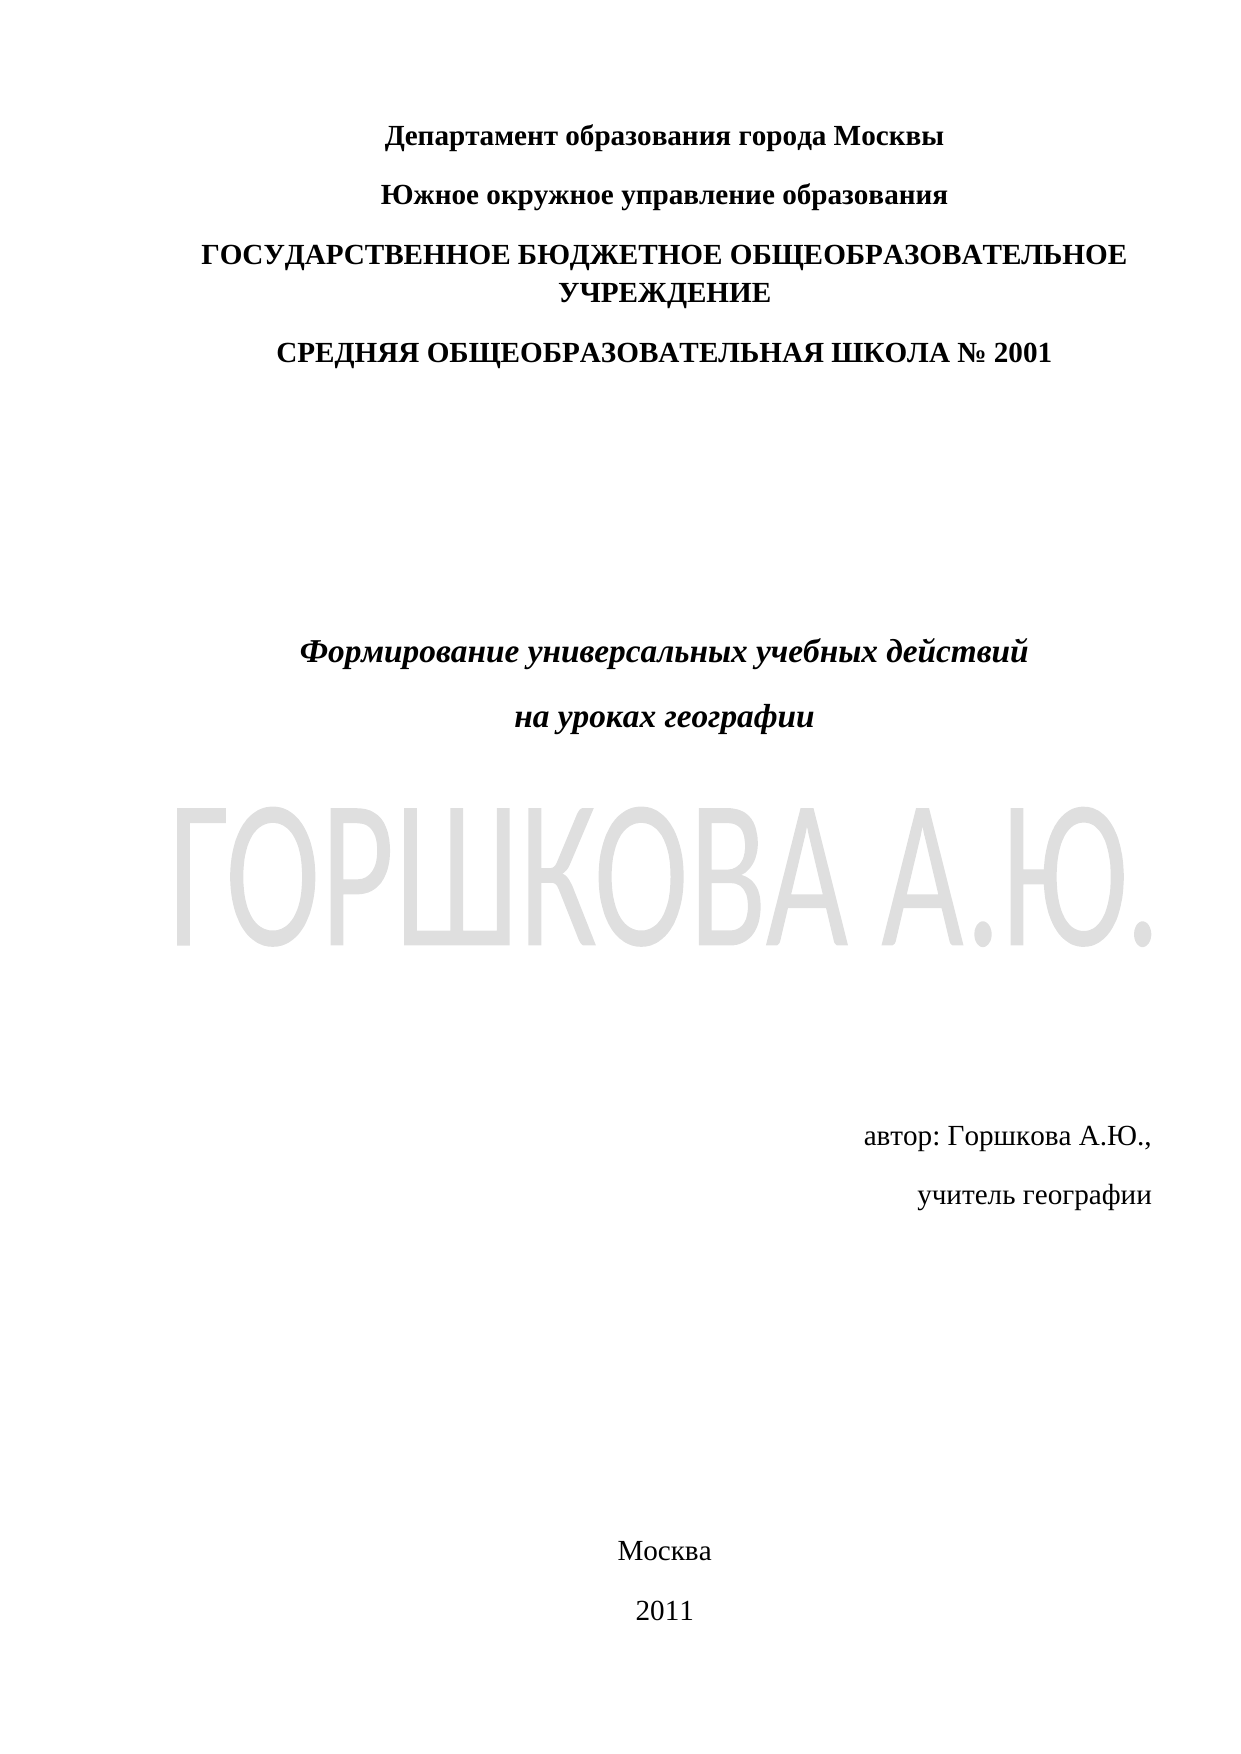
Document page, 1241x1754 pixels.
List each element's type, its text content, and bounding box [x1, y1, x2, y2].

text Департамент образования города Москвы [177, 118, 1152, 152]
text Формирование универсальных учебных действий [177, 632, 1152, 670]
text Южное окружное управление образования [177, 177, 1152, 211]
text Москва [177, 1533, 1152, 1567]
text ГОСУДАРСТВЕННОЕ БЮДЖЕТНОЕ ОБЩЕОБРАЗОВАТЕЛЬНОЕ УЧРЕЖДЕНИЕ [177, 237, 1152, 309]
text автор: Горшкова А.Ю., [177, 1118, 1152, 1151]
text СРЕДНЯЯ ОБЩЕОБРАЗОВАТЕЛЬНАЯ ШКОЛА № 2001 [177, 335, 1152, 368]
text на уроках географии [177, 697, 1152, 735]
text 2011 [177, 1593, 1152, 1626]
text учитель географии [177, 1177, 1152, 1211]
